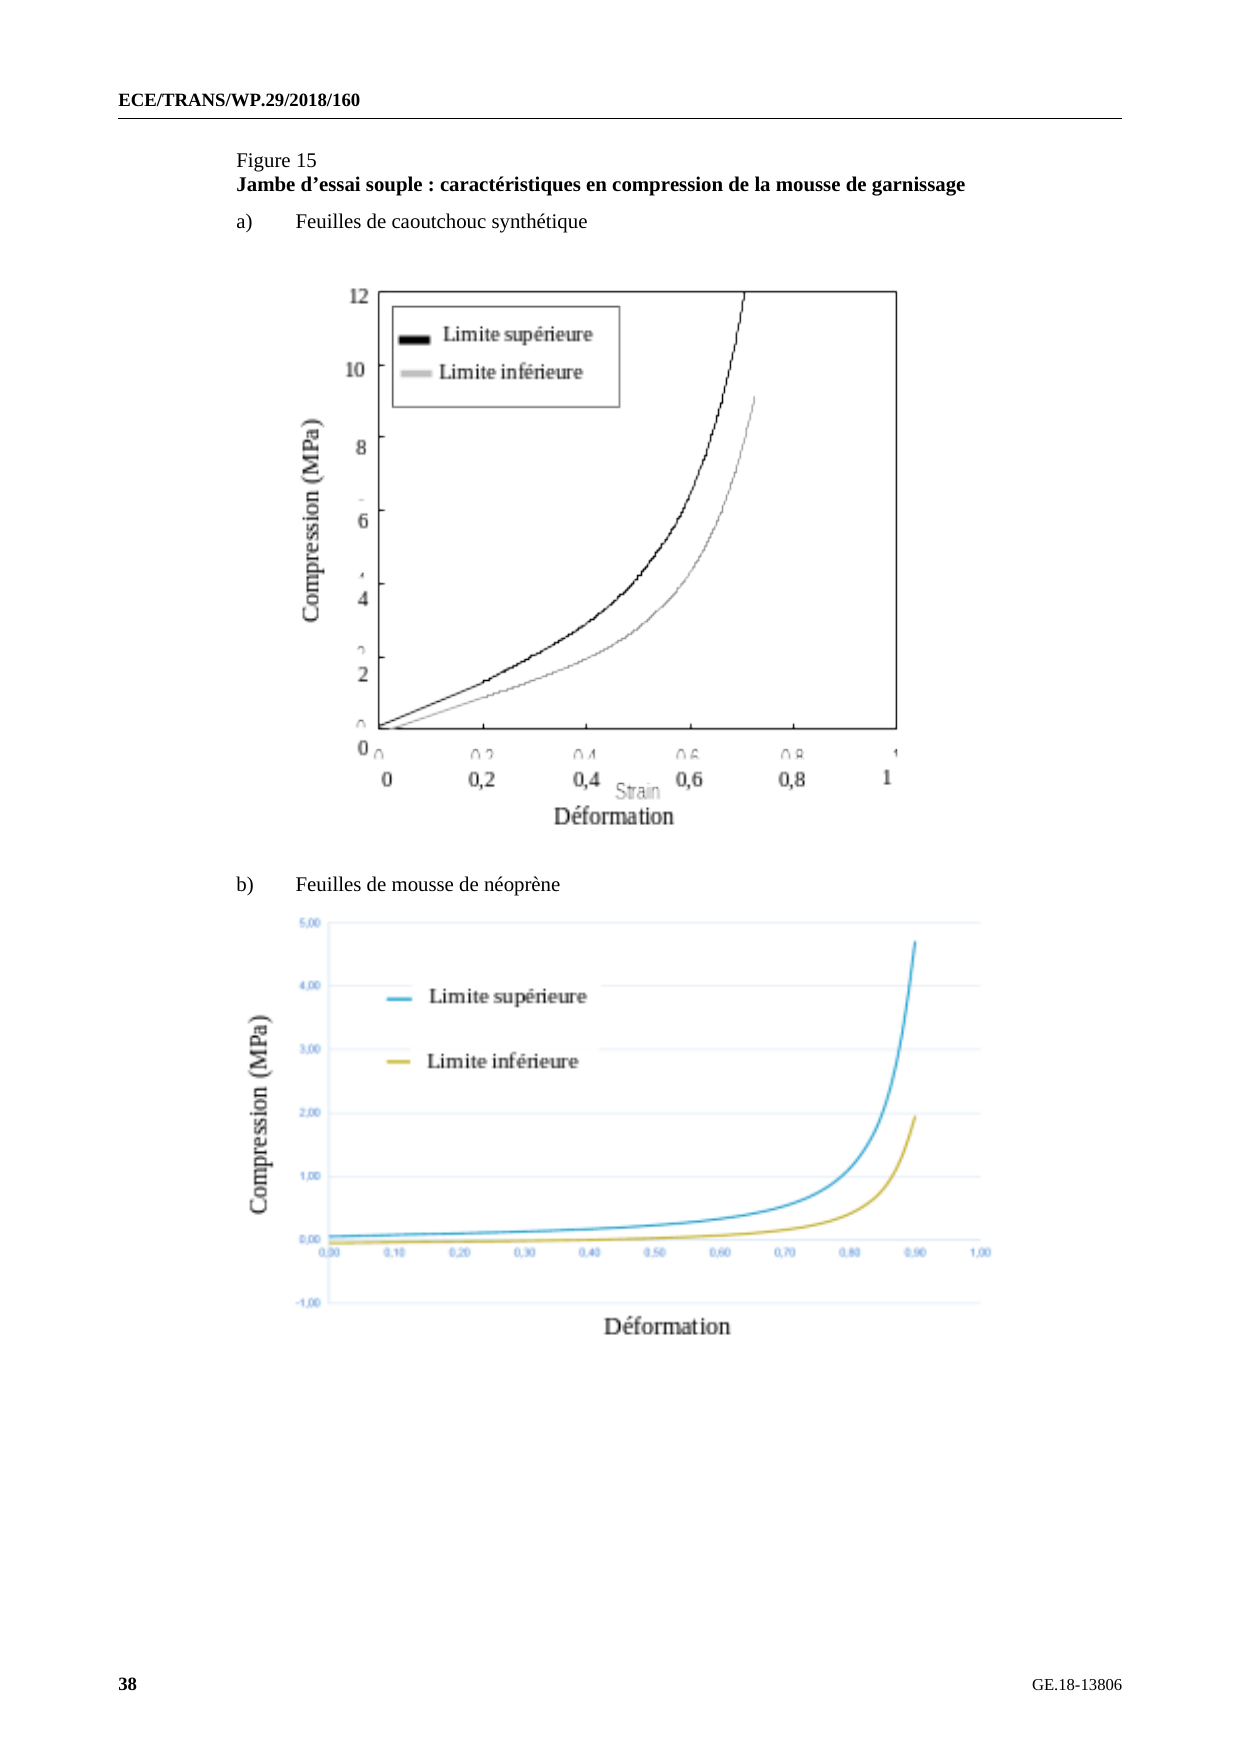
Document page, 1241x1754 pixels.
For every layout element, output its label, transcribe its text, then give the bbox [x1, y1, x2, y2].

subtitle Figure 15 Jambe d’essai souple : caractéristiques en compression de la mousse de garnissage [236, 148, 1004, 196]
text a) Feuilles de caoutchouc synthétique [236, 208, 1004, 233]
text b) Feuilles de mousse de néoprène [236, 871, 1004, 896]
